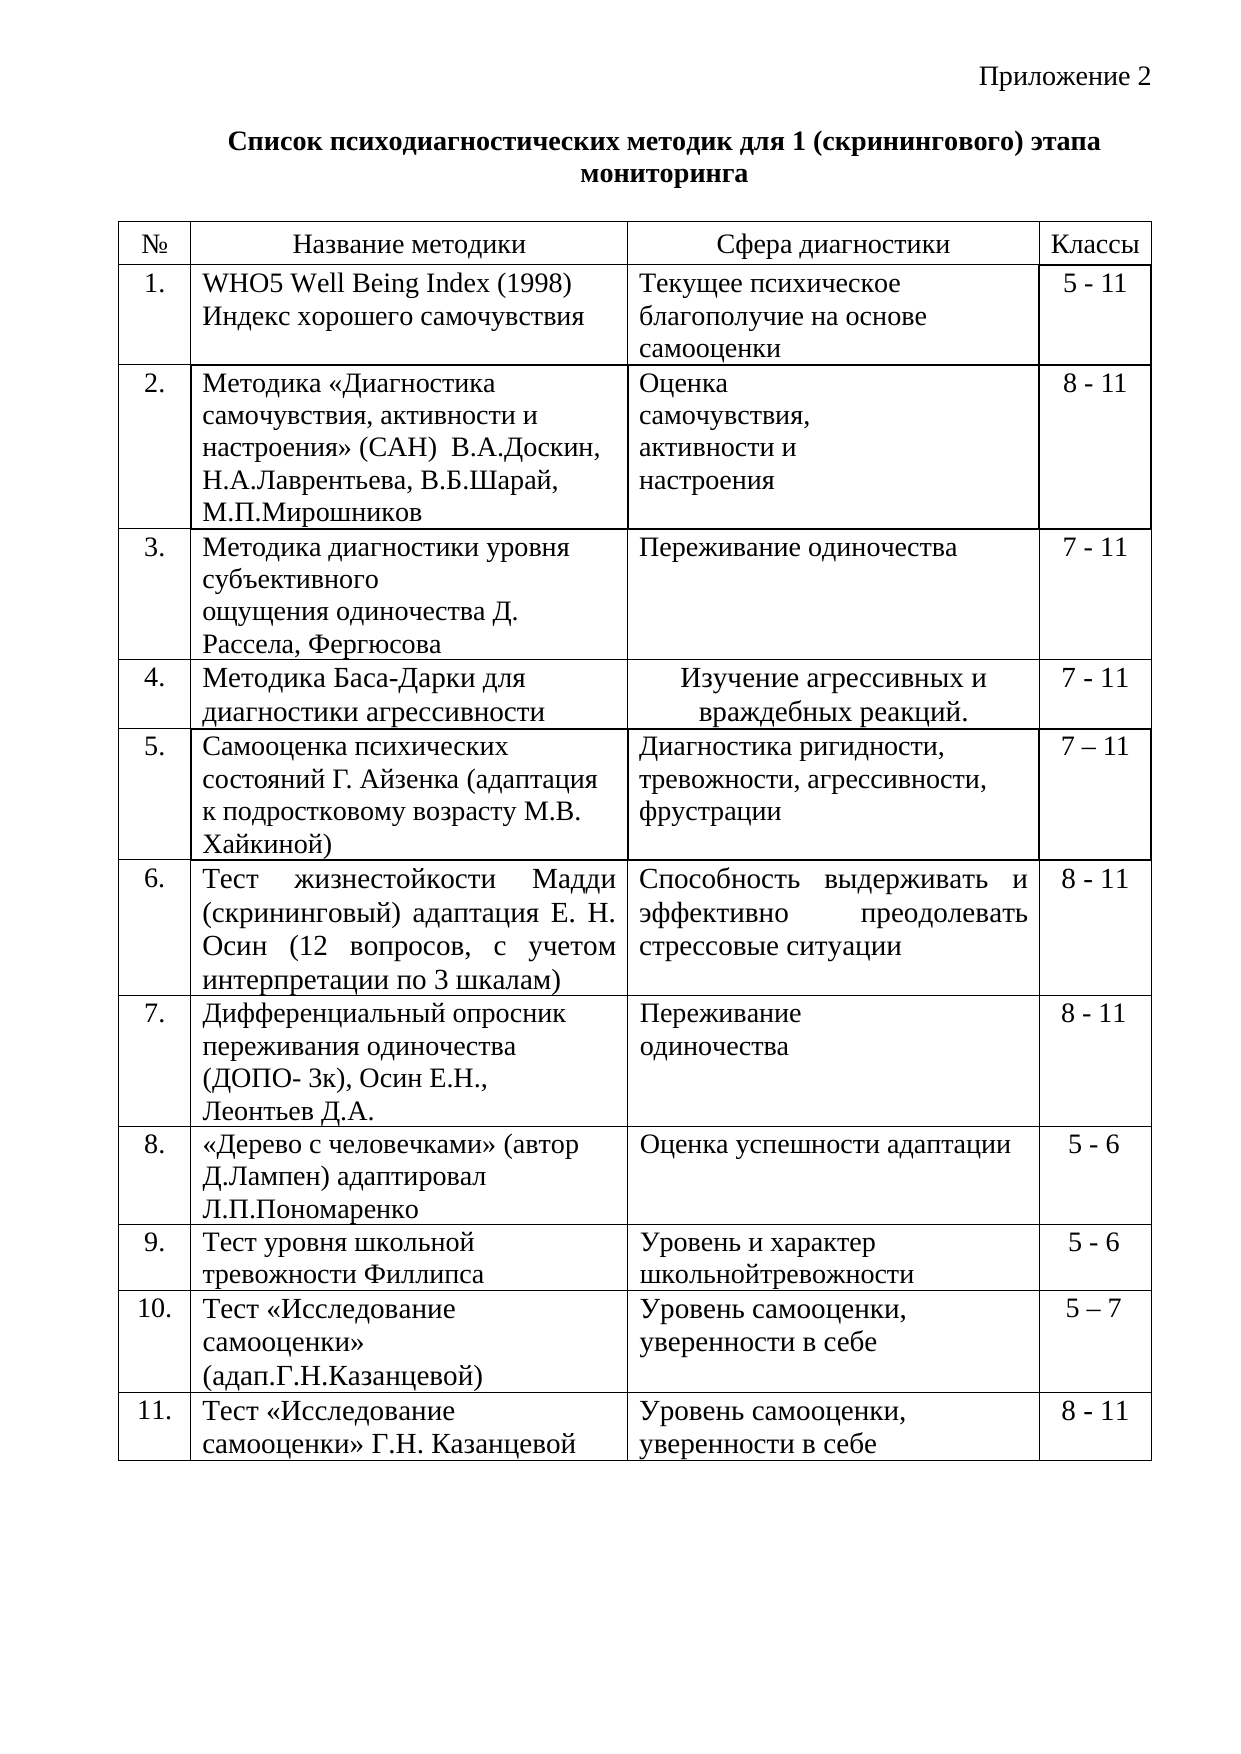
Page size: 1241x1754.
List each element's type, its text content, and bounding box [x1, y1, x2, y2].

table_cell 10. [119, 1291, 190, 1392]
table_cell Методика Баса-Дарки для диагностики агрессивности [191, 660, 627, 727]
table_cell Методика диагностики уровня субъективного ощущения одиночества Д. Рассела, Фергюсова [191, 530, 627, 659]
table_cell 8 - 11 [1040, 996, 1151, 1126]
table_cell Тест «Исследование самооценки» (адап.Г.Н.Казанцевой) [191, 1291, 627, 1392]
table_cell Диагностика ригидности, тревожности, агрессивности, фрустрации [629, 730, 1038, 859]
table_cell Изучение агрессивных и враждебных реакций. [628, 660, 1039, 727]
table_cell Уровень самооценки, уверенности в себе [628, 1291, 1039, 1392]
table_cell 7 – 11 [1040, 730, 1150, 859]
table_cell 8 - 11 [1040, 366, 1150, 528]
table_cell Переживание одиночества [628, 996, 1039, 1126]
table_cell 4. [119, 660, 190, 727]
table_cell 11. [119, 1393, 190, 1460]
table_cell Самооценка психических состояний Г. Айзенка (адаптация к подростковому возрасту М.В. Хайкиной) [192, 730, 627, 859]
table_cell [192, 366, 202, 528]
table_header № [119, 222, 190, 264]
table_cell Уровень самооценки, уверенности в себе [628, 1393, 1039, 1460]
table_cell Тест уровня школьной тревожности Филлипса [191, 1225, 627, 1290]
table_cell Тест «Исследование самооценки» Г.Н. Казанцевой [191, 1393, 627, 1460]
table_cell 3. [119, 529, 190, 659]
table_cell Текущее психическое благополучие на основе самооценки [628, 265, 1038, 363]
table_header Название методики [191, 222, 627, 264]
table_cell Переживание одиночества [628, 530, 1039, 659]
table_cell 7. [119, 996, 190, 1126]
table_cell 7 - 11 [1040, 530, 1151, 659]
table_cell 8 - 11 [1040, 861, 1151, 995]
table_cell Оценка успешности адаптации [628, 1127, 1039, 1224]
table_cell 2. [119, 365, 190, 528]
table_cell 5 – 7 [1040, 1291, 1151, 1392]
table_cell Уровень и характер школьнойтревожности [628, 1225, 1039, 1290]
table_cell 8. [119, 1127, 190, 1224]
table_cell 8 - 11 [1040, 1393, 1151, 1460]
table_cell Тест жизнестойкости Мадди (скрининговый) адаптация Е. Н. Осин (12 вопросов, с учетом интерпретации по 3 шкалам) [191, 861, 627, 995]
table_header Классы [1040, 222, 1151, 264]
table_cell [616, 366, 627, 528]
table_cell 6. [119, 860, 190, 995]
table_cell Способность выдерживать и эффективно преодолевать стрессовые ситуации [628, 861, 1039, 995]
table_cell «Дерево с человечками» (автор Д.Лампен) адаптировал Л.П.Пономаренко [191, 1127, 627, 1224]
table_cell 5 - 11 [1040, 266, 1150, 363]
table_cell 1. [119, 265, 190, 363]
text Приложение 2 [177, 59, 1152, 91]
text Список психодиагностических методик для 1 (скринингового) этапа мониторинга [177, 124, 1152, 189]
table_cell 5 - 6 [1040, 1225, 1151, 1290]
table_header Сфера диагностики [628, 222, 1039, 264]
table_cell WHO5 Well Being Index (1998) Индекс хорошего самочувствия [191, 265, 627, 363]
table_cell 7 - 11 [1040, 660, 1151, 727]
table_cell Дифференциальный опросник переживания одиночества (ДОПО- 3к), Осин Е.Н., Леонтьев Д.А. [191, 996, 627, 1126]
table_cell 5 - 6 [1040, 1127, 1151, 1224]
table_cell 5. [119, 729, 190, 859]
table_cell 9. [119, 1225, 190, 1290]
